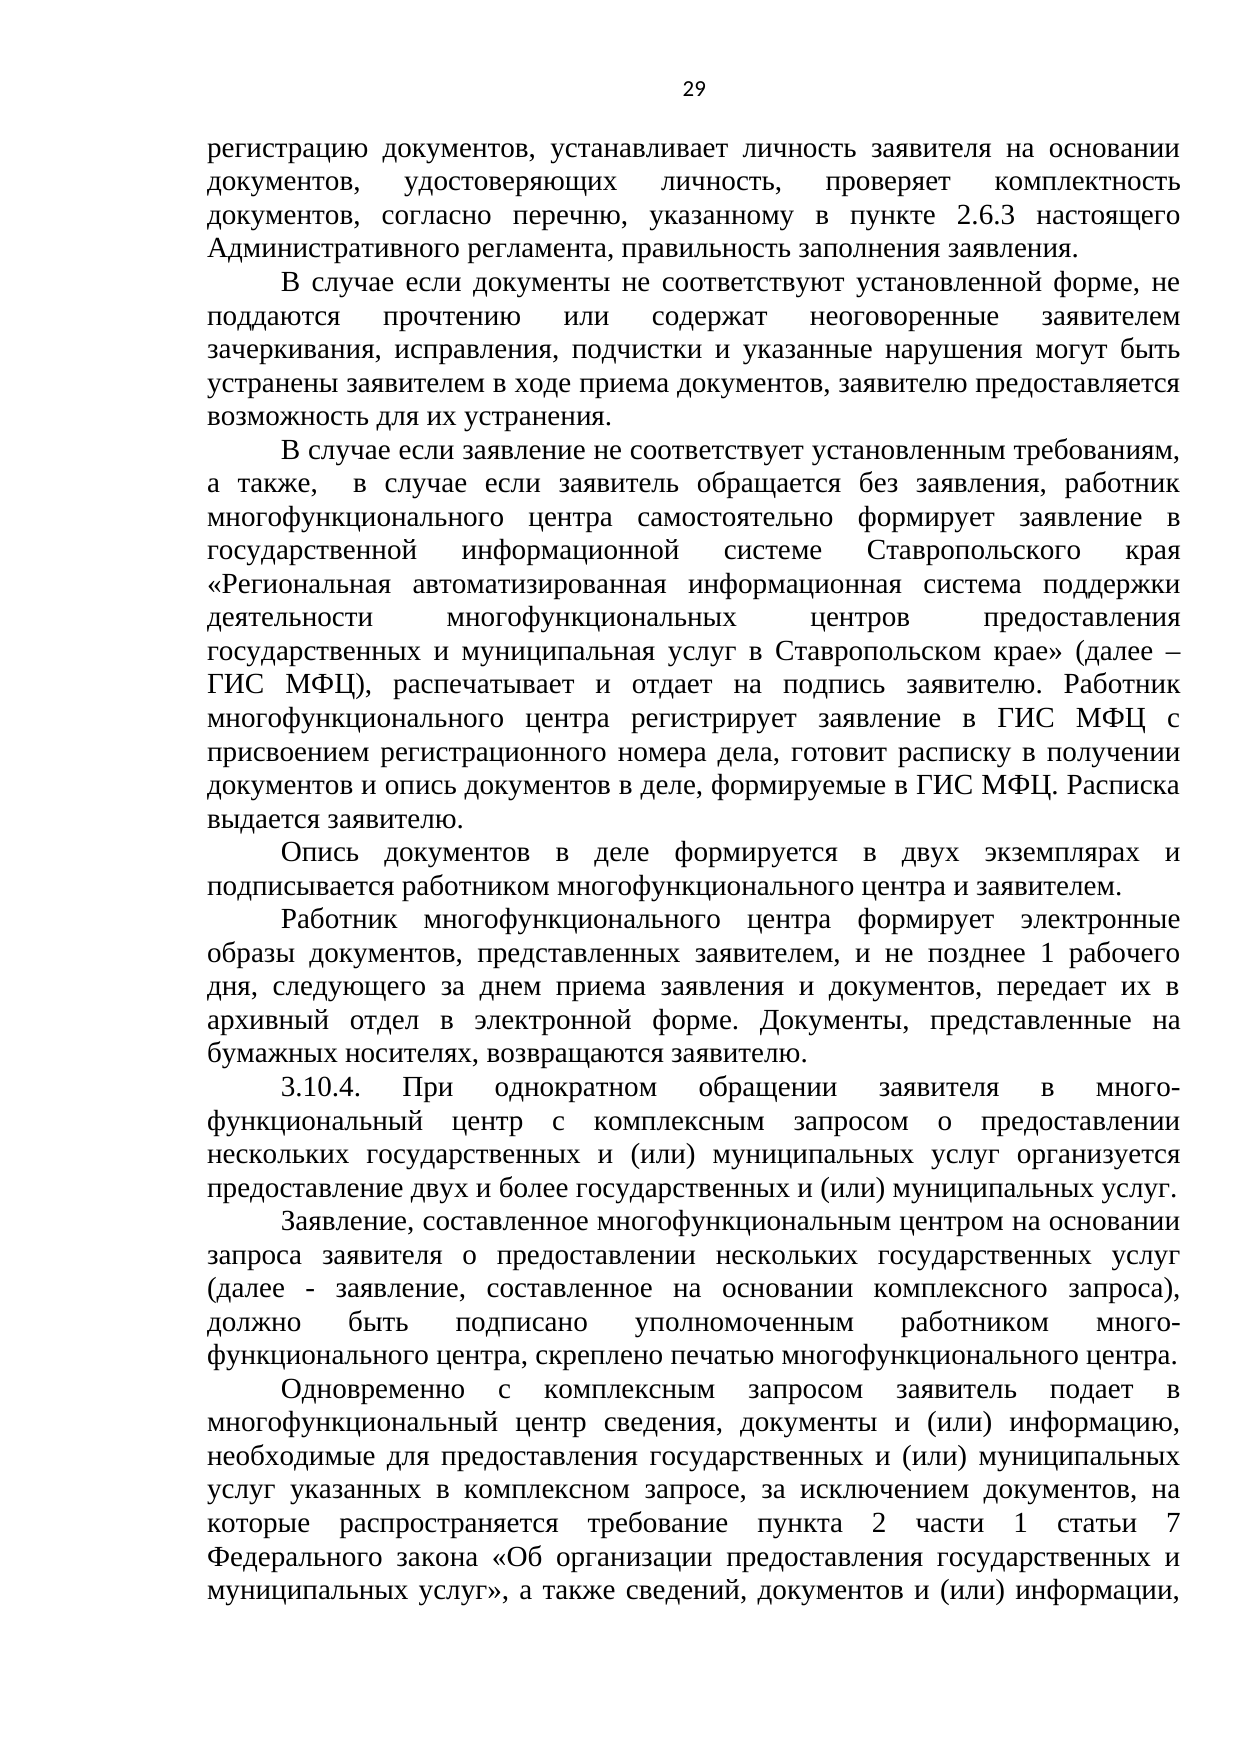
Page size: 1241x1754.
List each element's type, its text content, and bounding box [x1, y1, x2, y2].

text Заявление, составленное многофункциональным центром на основании запроса заявителя о предоставлении нескольких государственных услуг (далее - заявление, составленное на основании комплексного запроса), должно быть подписано уполномоченным работником много-функционального центра, скреплено печатью многофункционального центра. [207, 1203, 1181, 1371]
text В случае если заявление не соответствует установленным требованиям, а также, в случае если заявитель обращается без заявления, работник многофункционального центра самостоятельно формирует заявление в государственной информационной системе Ставропольского края «Региональная автоматизированная информационная система поддержки деятельности многофункциональных центров предоставления государственных и муниципальная услуг в Ставропольском крае» (далее – ГИС МФЦ), распечатывает и отдает на подпись заявителю. Работник многофункционального центра регистрирует заявление в ГИС МФЦ с присвоением регистрационного номера дела, готовит расписку в получении документов и опись документов в деле, формируемые в ГИС МФЦ. Расписка выдается заявителю. [207, 432, 1181, 834]
text Опись документов в деле формируется в двух экземплярах и подписывается работником многофункционального центра и заявителем. [207, 834, 1181, 901]
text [207, 1371, 1181, 1606]
text Работник многофункционального центра формирует электронные образы документов, представленных заявителем, и не позднее 1 рабочего дня, следующего за днем приема заявления и документов, передает их в архивный отдел в электронной форме. Документы, представленные на бумажных носителях, возвращаются заявителю. [207, 901, 1181, 1069]
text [207, 130, 1181, 264]
text В случае если документы не соответствуют установленной форме, не поддаются прочтению или содержат неоговоренные заявителем зачеркивания, исправления, подчистки и указанные нарушения могут быть устранены заявителем в ходе приема документов, заявителю предоставляется возможность для их устранения. [207, 264, 1181, 432]
text 3.10.4. При однократном обращении заявителя в много-функциональный центр с комплексным запросом о предоставлении нескольких государственных и (или) муниципальных услуг организуется предоставление двух и более государственных и (или) муниципальных услуг. [207, 1069, 1181, 1203]
